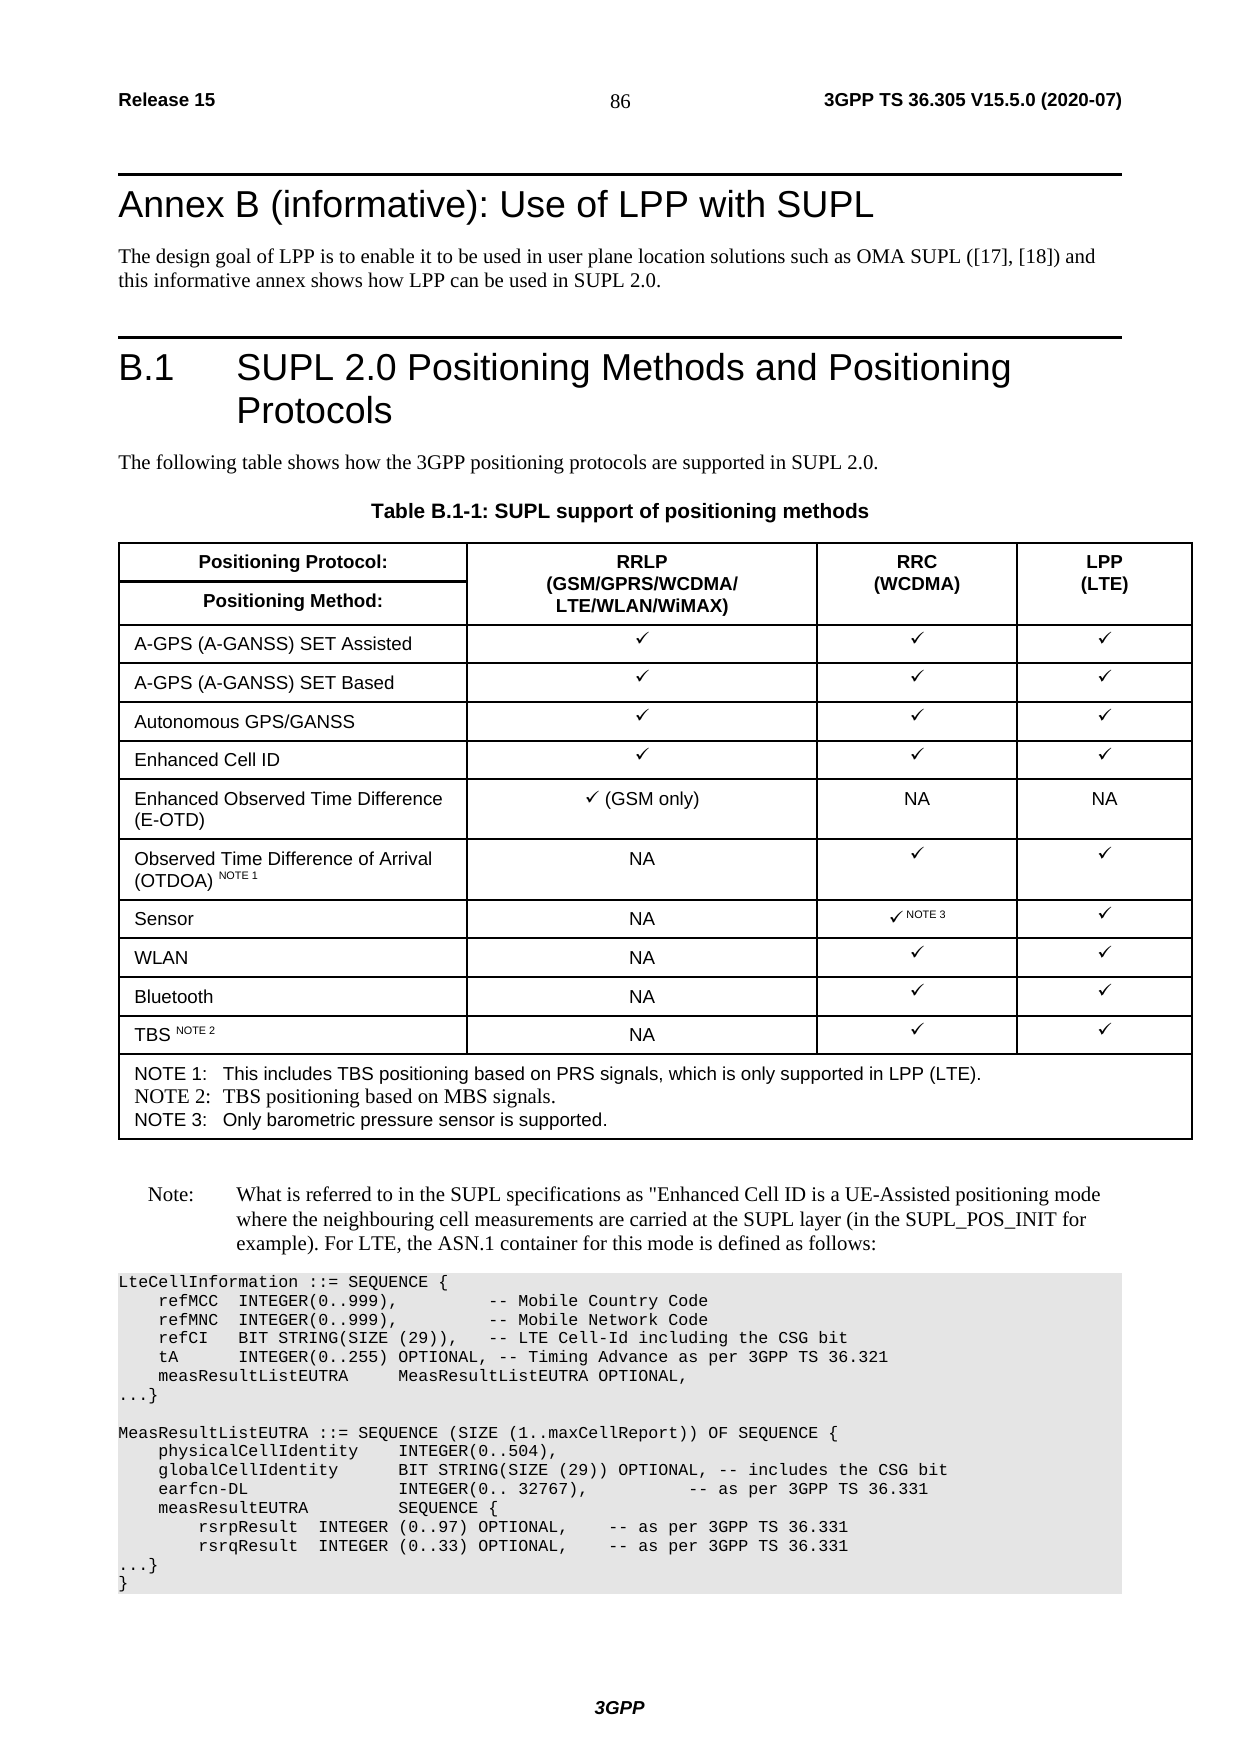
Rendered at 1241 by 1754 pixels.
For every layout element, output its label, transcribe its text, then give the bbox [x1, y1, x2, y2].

table_cell [468, 664, 816, 701]
table_cell Autonomous GPS/GANSS [120, 703, 466, 739]
table_cell [818, 742, 1016, 778]
table_header RRLP (GSM/GPRS/WCDMA/ LTE/WLAN/WiMAX) [468, 544, 816, 623]
table_cell NA [468, 978, 816, 1014]
table_cell [1018, 626, 1191, 662]
text tA INTEGER(0..255) OPTIONAL, -- Timing Advance as per 3GPP TS 36.321 [118, 1349, 1122, 1368]
table_header Positioning Protocol: [120, 544, 466, 580]
table_cell [1018, 664, 1191, 701]
table_cell WLAN [120, 939, 466, 976]
table_cell [818, 1017, 1016, 1053]
table_cell NA [1018, 780, 1191, 838]
text The following table shows how the 3GPP positioning protocols are supported in SUPL 2.0. [118, 450, 1122, 474]
table_cell Sensor [120, 901, 466, 937]
table_cell NOTE 1: This includes TBS positioning based on PRS signals, which is only supported in LPP (LTE). NOTE 2: TBS positioning based on MBS signals. NOTE 3: Only barometric pressure sensor is supported. [120, 1055, 1191, 1137]
table_cell [1018, 703, 1191, 739]
table_cell [1018, 901, 1191, 937]
table_header LPP (LTE) [1018, 544, 1191, 623]
table_cell [818, 978, 1016, 1014]
text Note: What is referred to in the SUPL specifications as "Enhanced Cell ID is a UE-Assisted positioning mode where the neighbouring cell measurements are carried at the SUPL layer (in the SUPL_POS_INIT for example). For LTE, the ASN.1 container for this mode is defined as follows: [148, 1182, 1122, 1254]
text The design goal of LPP is to enable it to be used in user plane location solutions such as OMA SUPL ([17], [18]) and this informative annex shows how LPP can be used in SUPL 2.0. [118, 244, 1122, 292]
table_cell [1018, 1017, 1191, 1053]
text refMCC INTEGER(0..999), -- Mobile Country Code [118, 1292, 1122, 1311]
text rsrqResult INTEGER (0..33) OPTIONAL, -- as per 3GPP TS 36.331 [118, 1537, 1122, 1556]
table_cell [818, 626, 1016, 662]
table_cell [468, 703, 816, 739]
text earfcn-DL INTEGER(0.. 32767), -- as per 3GPP TS 36.331 [118, 1481, 1122, 1499]
table_cell NA [468, 939, 816, 976]
table_cell A-GPS (A-GANSS) SET Based [120, 664, 466, 701]
text physicalCellIdentity INTEGER(0..504), [118, 1443, 1122, 1462]
text Table B.1-1: SUPL support of positioning methods [118, 499, 1122, 523]
table_cell Enhanced Observed Time Difference (E-OTD) [120, 780, 466, 838]
table_cell Positioning Method: [120, 583, 466, 623]
table_cell Bluetooth [120, 978, 466, 1014]
table_cell [818, 840, 1016, 898]
text } [118, 1575, 1122, 1594]
text refMNC INTEGER(0..999), -- Mobile Network Code [118, 1311, 1122, 1330]
table_cell NA [468, 901, 816, 937]
table_cell [1018, 939, 1191, 976]
text refCI BIT STRING(SIZE (29)), -- LTE Cell-Id including the CSG bit [118, 1330, 1122, 1349]
table_cell NA [818, 780, 1016, 838]
table_cell (GSM only) [468, 780, 816, 838]
table_cell [468, 626, 816, 662]
table_cell TBS NOTE 2 [120, 1017, 466, 1053]
table_cell [468, 742, 816, 778]
table_cell Enhanced Cell ID [120, 742, 466, 778]
text ...} [118, 1556, 1122, 1575]
text measResultEUTRA SEQUENCE { [118, 1499, 1122, 1518]
table_cell A-GPS (A-GANSS) SET Assisted [120, 626, 466, 662]
table_cell NA [468, 840, 816, 898]
table_cell NA [468, 1017, 816, 1053]
table_cell Observed Time Difference of Arrival (OTDOA) NOTE 1 [120, 840, 466, 898]
table_cell [1018, 840, 1191, 898]
text LteCellInformation ::= SEQUENCE { [118, 1273, 1122, 1292]
subtitle B.1 SUPL 2.0 Positioning Methods and Positioning Protocols [118, 339, 1122, 431]
table_cell [818, 664, 1016, 701]
text measResultListEUTRA MeasResultListEUTRA OPTIONAL, [118, 1368, 1122, 1386]
table_header RRC (WCDMA) [818, 544, 1016, 623]
table_cell [1018, 742, 1191, 778]
text rsrpResult INTEGER (0..97) OPTIONAL, -- as per 3GPP TS 36.331 [118, 1518, 1122, 1537]
text globalCellIdentity BIT STRING(SIZE (29)) OPTIONAL, -- includes the CSG bit [118, 1462, 1122, 1481]
text MeasResultListEUTRA ::= SEQUENCE (SIZE (1..maxCellReport)) OF SEQUENCE { [118, 1424, 1122, 1443]
subtitle Annex B (informative): Use of LPP with SUPL [118, 176, 1122, 225]
table_cell NOTE 3 [818, 901, 1016, 937]
table_cell [1018, 978, 1191, 1014]
table_cell [818, 939, 1016, 976]
table_cell [818, 703, 1016, 739]
text ...} [118, 1386, 1122, 1405]
